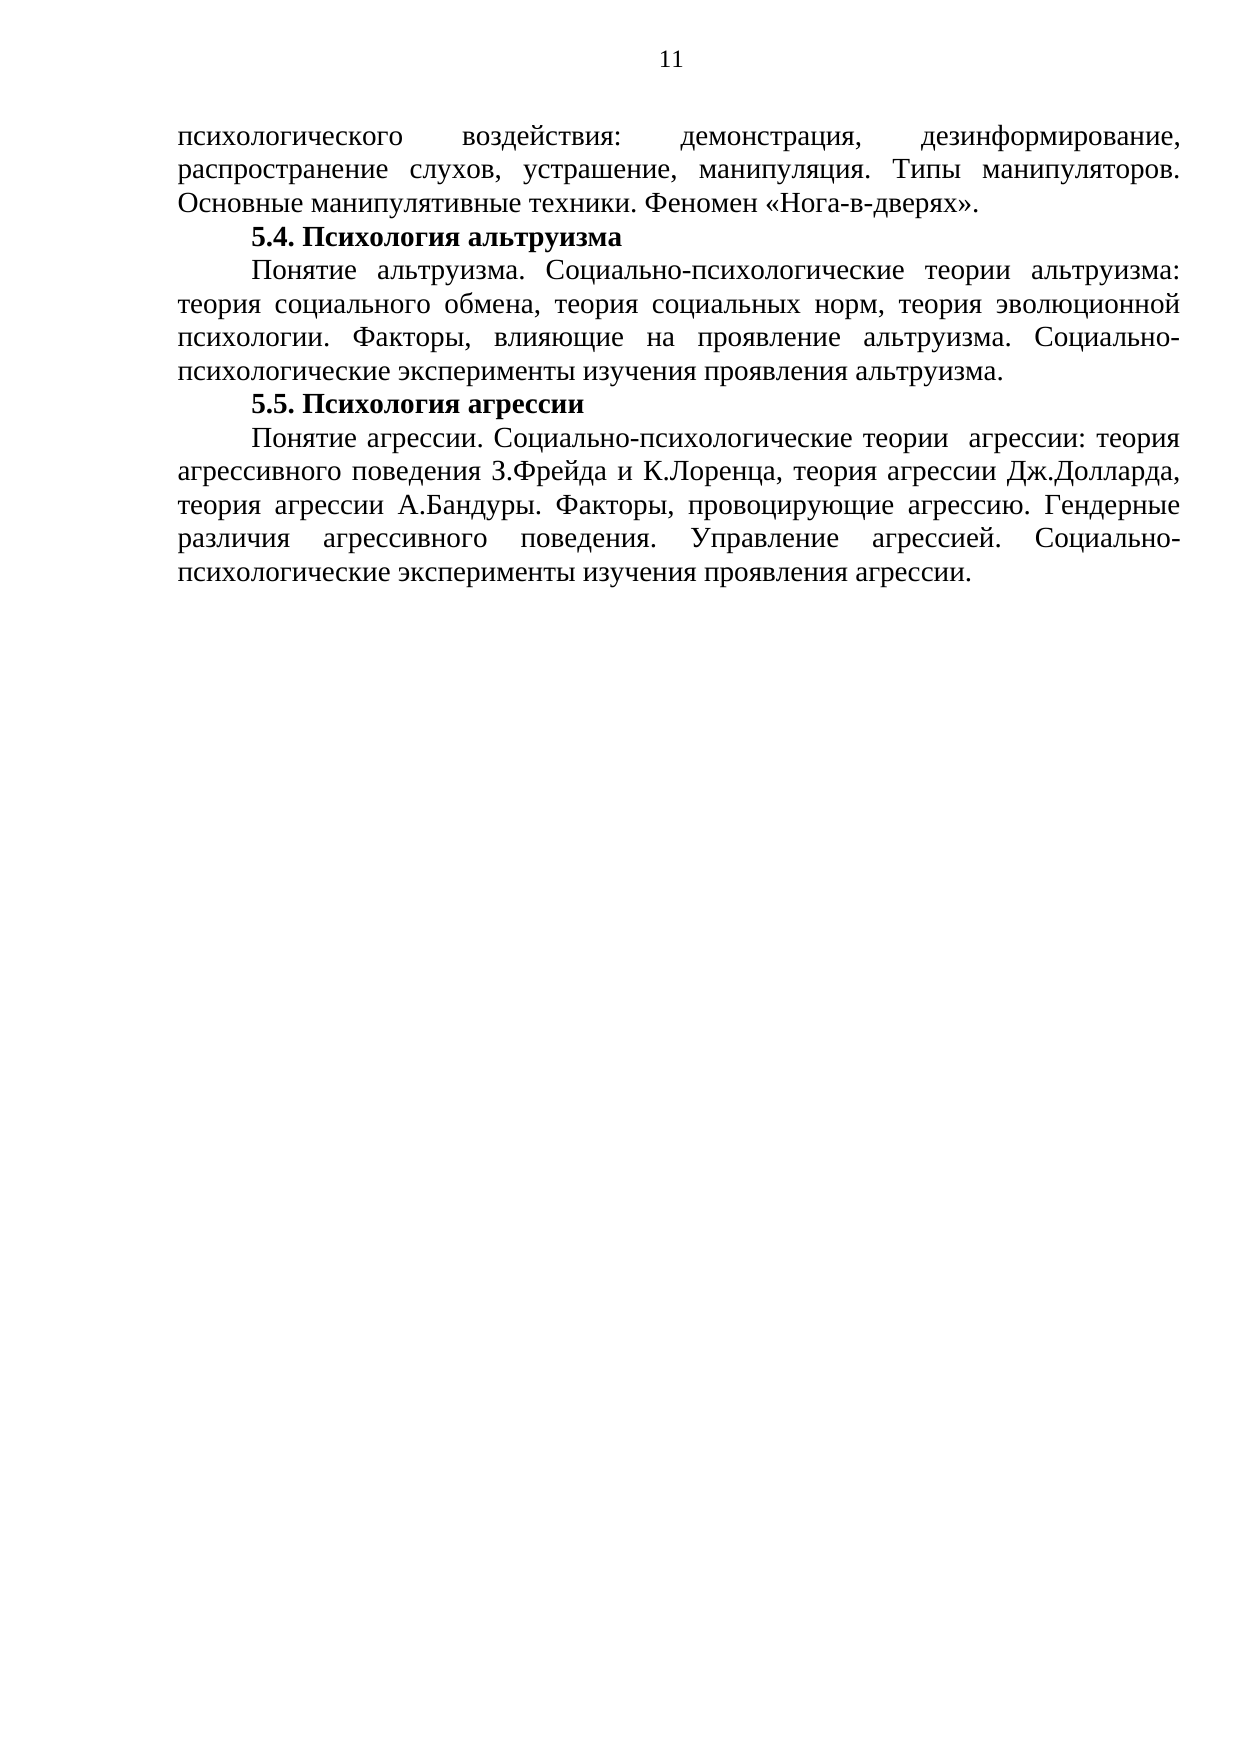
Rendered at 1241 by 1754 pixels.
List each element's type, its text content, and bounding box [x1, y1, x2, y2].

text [177, 118, 1181, 219]
text Понятие агрессии. Социально-психологические теории агрессии: теория агрессивного поведения З.Фрейда и К.Лоренца, теория агрессии Дж.Долларда, теория агрессии А.Бандуры. Факторы, провоцирующие агрессию. Гендерные различия агрессивного поведения. Управление агрессией. Социально-психологические эксперименты изучения проявления агрессии. [177, 420, 1181, 588]
text 5.4. Психология альтруизма [177, 219, 1181, 252]
text Понятие альтруизма. Социально-психологические теории альтруизма: теория социального обмена, теория социальных норм, теория эволюционной психологии. Факторы, влияющие на проявление альтруизма. Социально-психологические эксперименты изучения проявления альтруизма. [177, 252, 1181, 386]
text 5.5. Психология агрессии [177, 386, 1181, 420]
